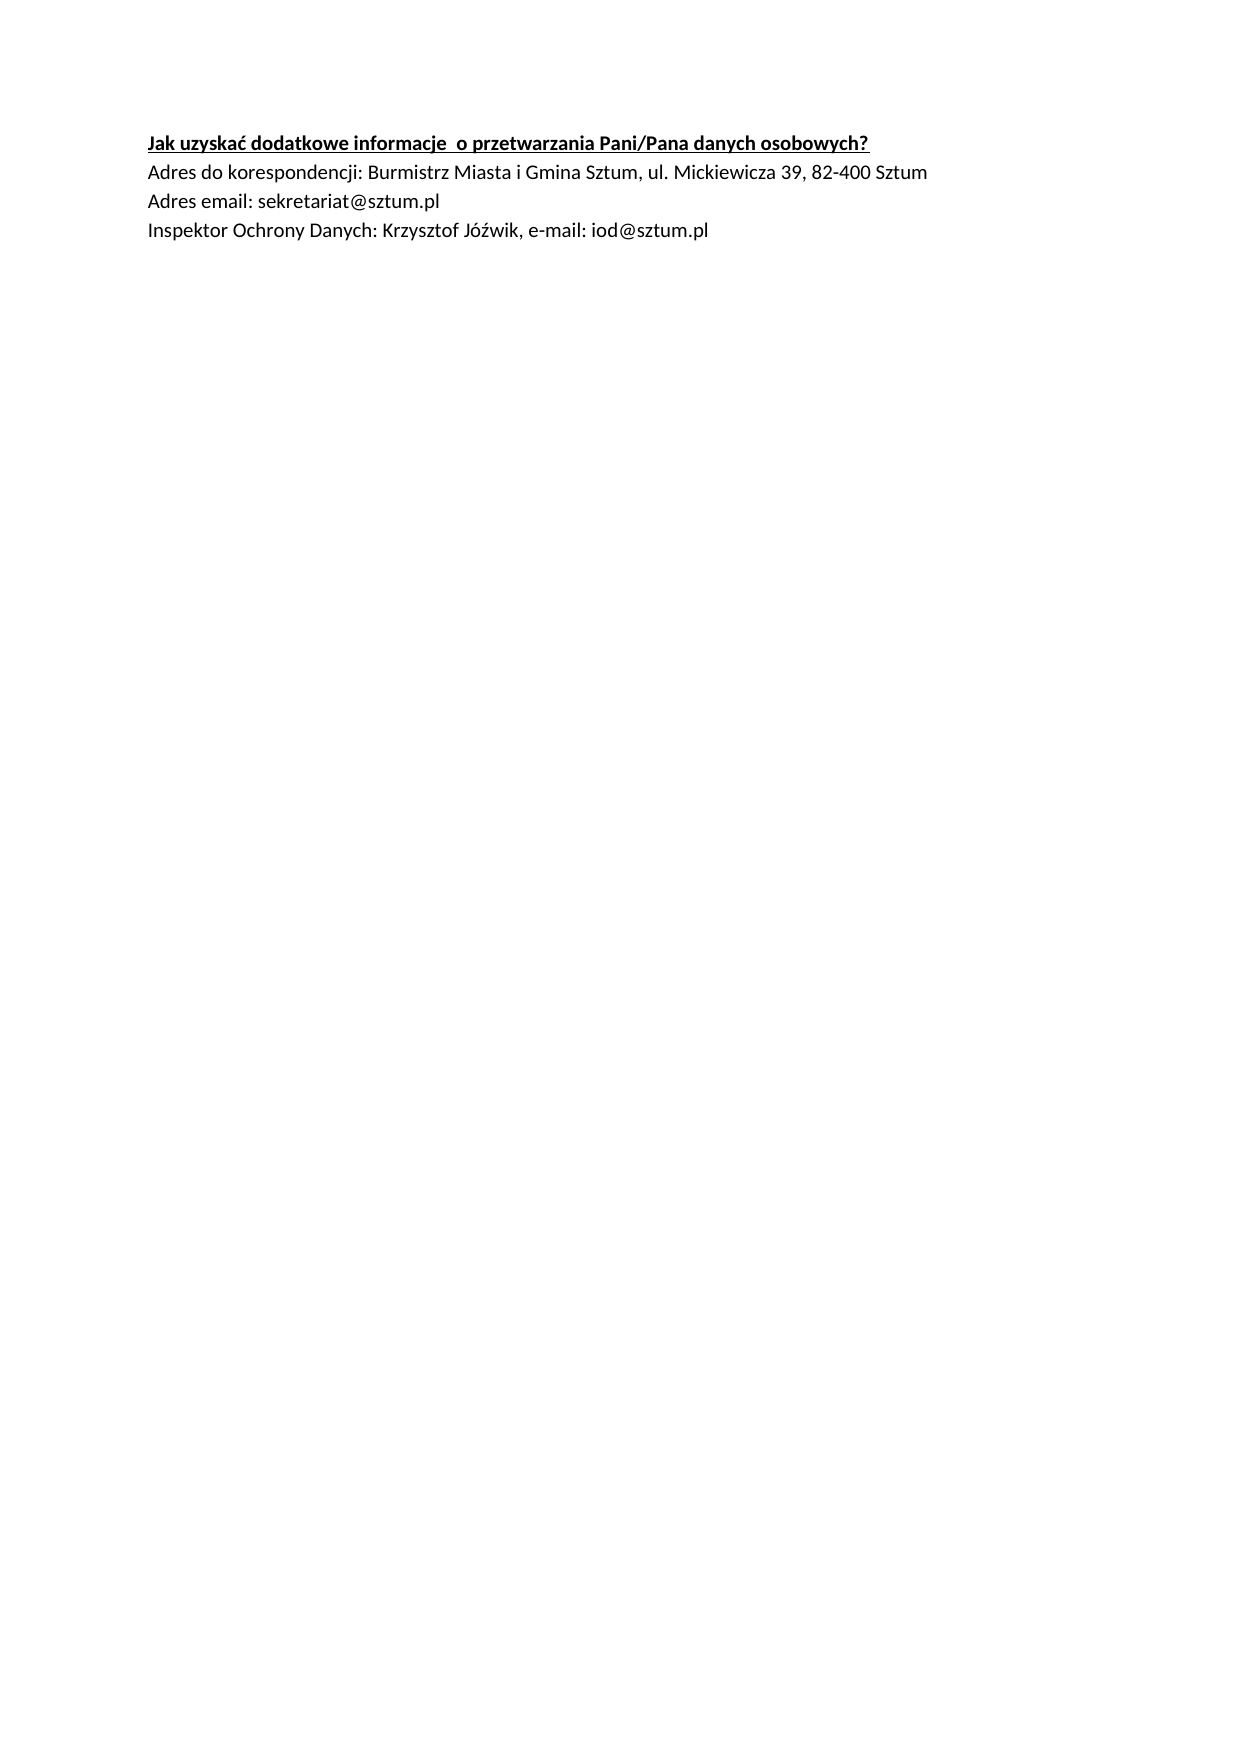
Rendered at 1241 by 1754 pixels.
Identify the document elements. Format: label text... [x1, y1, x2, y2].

text Inspektor Ochrony Danych: Krzysztof Jóźwik, e-mail: iod@sztum.pl [148, 218, 1080, 243]
text Adres do korespondencji: Burmistrz Miasta i Gmina Sztum, ul. Mickiewicza 39, 82-400 Sztum [148, 159, 1080, 185]
text Adres email: sekretariat@sztum.pl [148, 188, 1080, 214]
text Jak uzyskać dodatkowe informacje o przetwarzania Pani/Pana danych osobowych? [148, 130, 1092, 156]
